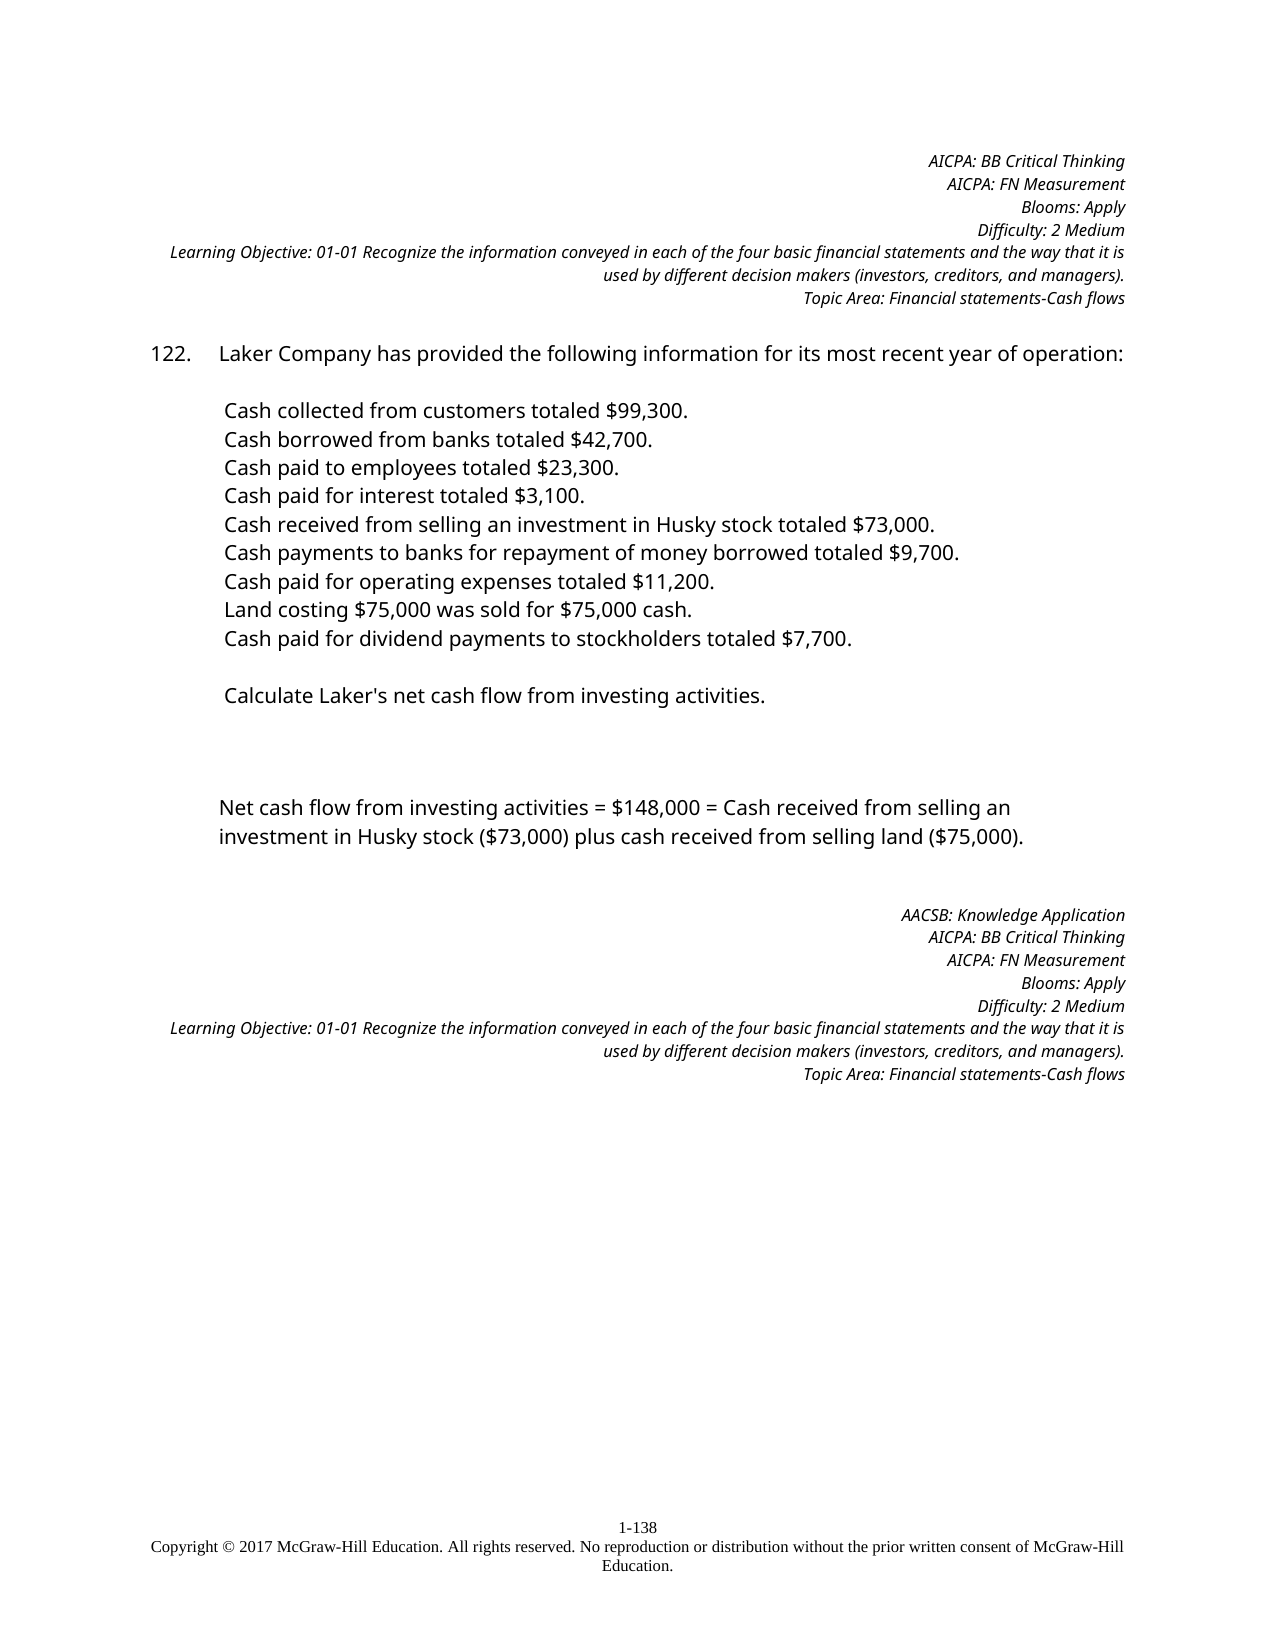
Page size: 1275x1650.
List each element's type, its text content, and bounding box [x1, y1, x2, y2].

table_header 122. [150, 340, 218, 878]
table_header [150, 150, 1125, 337]
table_header Laker Company has provided the following information for its most recent year of operation: Cash collected from customers totaled $99,300. Cash borrowed from banks totaled $42,700. Cash paid to employees totaled $23,300. Cash paid for interest totaled $3,100. Cash received from selling an investment in Husky stock totaled $73,000. Cash payments to banks for repayment of money borrowed totaled $9,700. Cash paid for operating expenses totaled $11,200. Land costing $75,000 was sold for $75,000 cash. Cash paid for dividend payments to stockholders totaled $7,700. Calculate Laker's net cash flow from investing activities. Net cash flow from investing activities = $148,000 = Cash received from selling an investment in Husky stock ($73,000) plus cash received from selling land ($75,000). [219, 340, 1125, 878]
